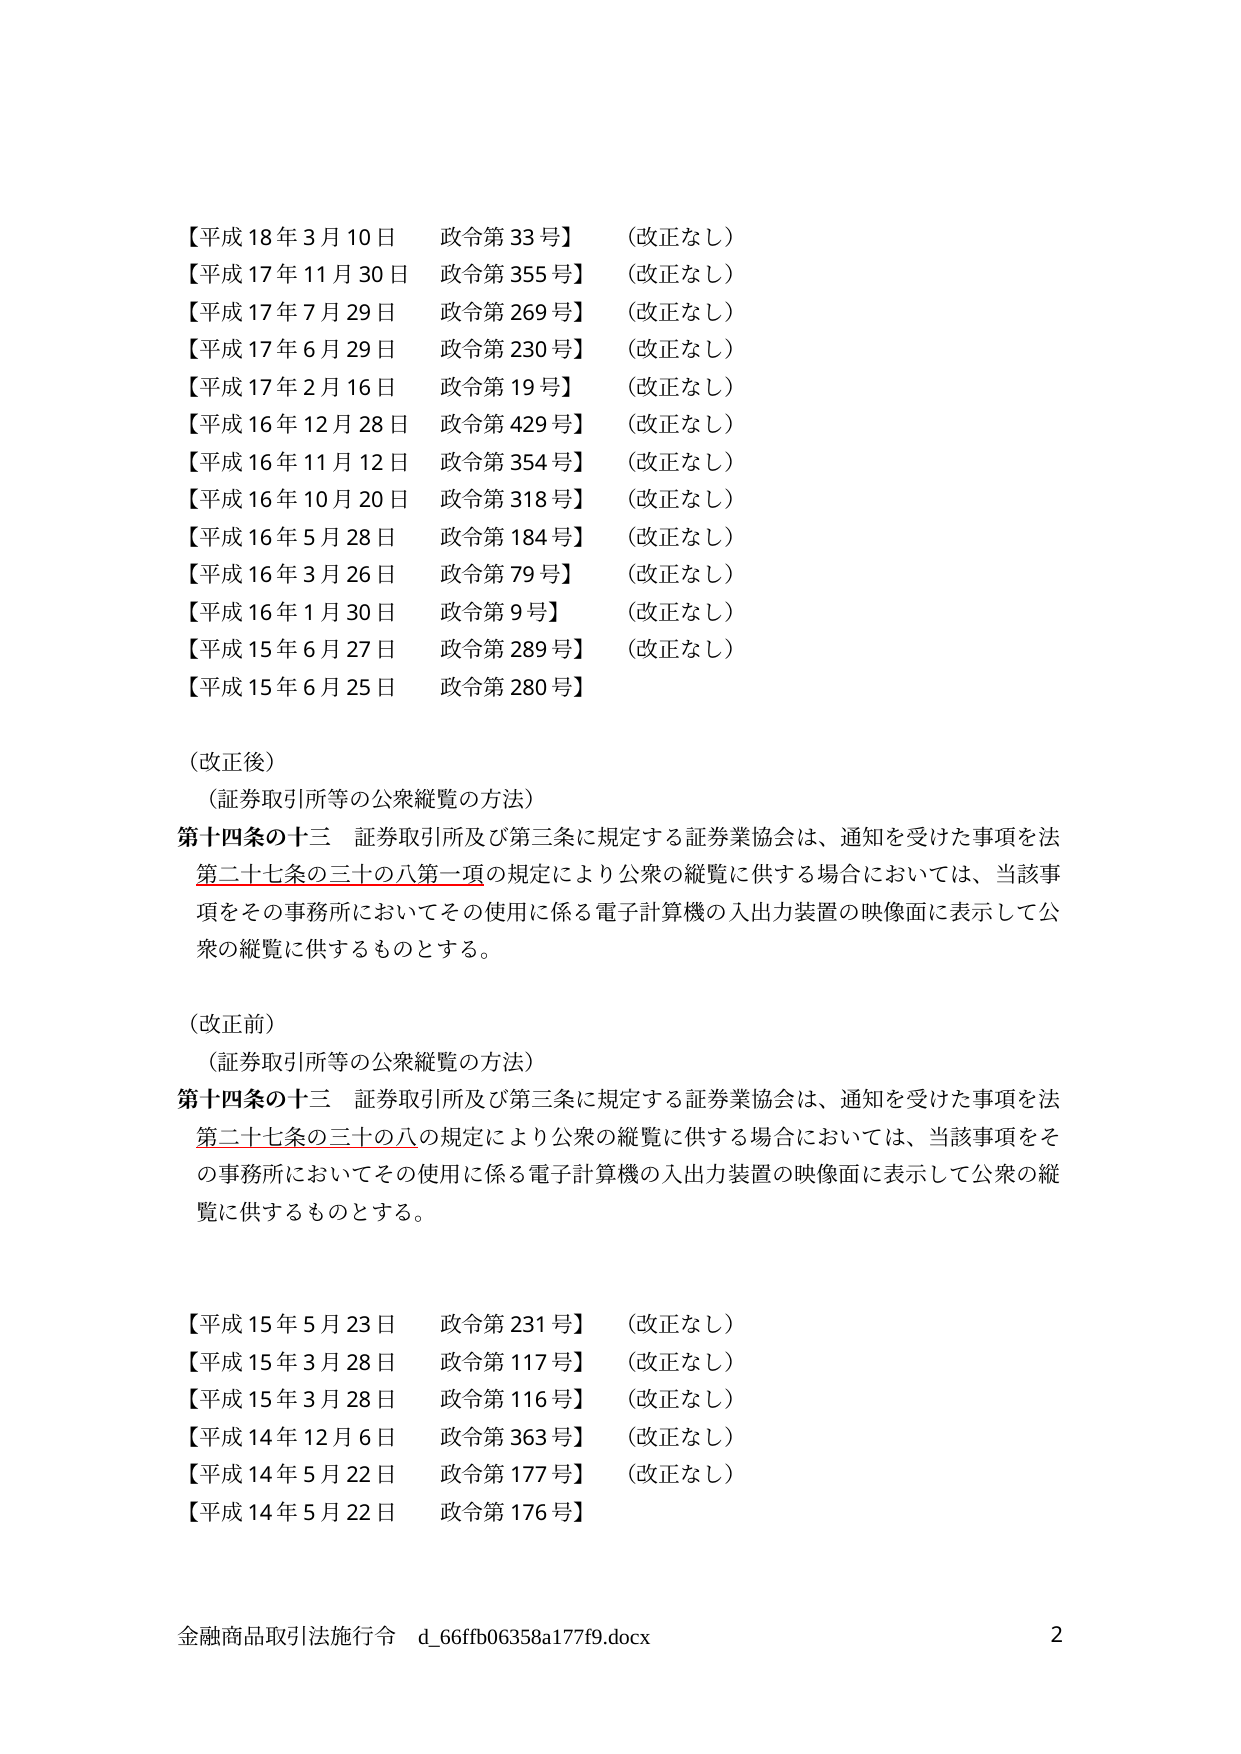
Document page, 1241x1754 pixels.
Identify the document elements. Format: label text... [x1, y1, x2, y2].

text 【平成16年11月12日 政令第354号】 （改正なし） [177, 442, 1063, 479]
text 【平成17年6月29日 政令第230号】 （改正なし） [177, 329, 1063, 367]
text 第十四条の十三 証券取引所及び第三条に規定する証券業協会は、通知を受けた事項を法第二十七条の三十の八の規定により公衆の縦覧に供する場合においては、当該事項をその事務所においてその使用に係る電子計算機の入出力装置の映像面に表示して公衆の縦覧に供するものとする。 [177, 1079, 1063, 1229]
text 【平成15年5月23日 政令第231号】 （改正なし） [177, 1304, 1063, 1342]
text 【平成14年5月22日 政令第176号】 [177, 1492, 1063, 1529]
text 【平成14年12月6日 政令第363号】 （改正なし） [177, 1417, 1063, 1454]
text 【平成16年1月30日 政令第9号】 （改正なし） [177, 592, 1063, 629]
text 【平成14年5月22日 政令第177号】 （改正なし） [177, 1454, 1063, 1492]
text 【平成15年3月28日 政令第117号】 （改正なし） [177, 1342, 1063, 1379]
text 【平成17年11月30日 政令第355号】 （改正なし） [177, 254, 1063, 292]
text （証券取引所等の公衆縦覧の方法） [196, 779, 1063, 817]
text （改正後） [177, 742, 1063, 779]
text 【平成15年6月25日 政令第280号】 [177, 667, 1063, 704]
text 【平成18年3月10日 政令第33号】 （改正なし） [177, 217, 1063, 254]
text （証券取引所等の公衆縦覧の方法） [196, 1042, 1063, 1079]
text （改正前） [177, 1004, 1063, 1042]
text 【平成17年2月16日 政令第19号】 （改正なし） [177, 367, 1063, 404]
text 【平成16年10月20日 政令第318号】 （改正なし） [177, 479, 1063, 517]
text 【平成16年3月26日 政令第79号】 （改正なし） [177, 554, 1063, 592]
text 【平成17年7月29日 政令第269号】 （改正なし） [177, 292, 1063, 329]
text 第十四条の十三 証券取引所及び第三条に規定する証券業協会は、通知を受けた事項を法第二十七条の三十の八第一項の規定により公衆の縦覧に供する場合においては、当該事項をその事務所においてその使用に係る電子計算機の入出力装置の映像面に表示して公衆の縦覧に供するものとする。 [177, 817, 1063, 967]
text 【平成15年6月27日 政令第289号】 （改正なし） [177, 629, 1063, 667]
text 【平成15年3月28日 政令第116号】 （改正なし） [177, 1379, 1063, 1417]
text 【平成16年12月28日 政令第429号】 （改正なし） [177, 404, 1063, 442]
text 【平成16年5月28日 政令第184号】 （改正なし） [177, 517, 1063, 554]
